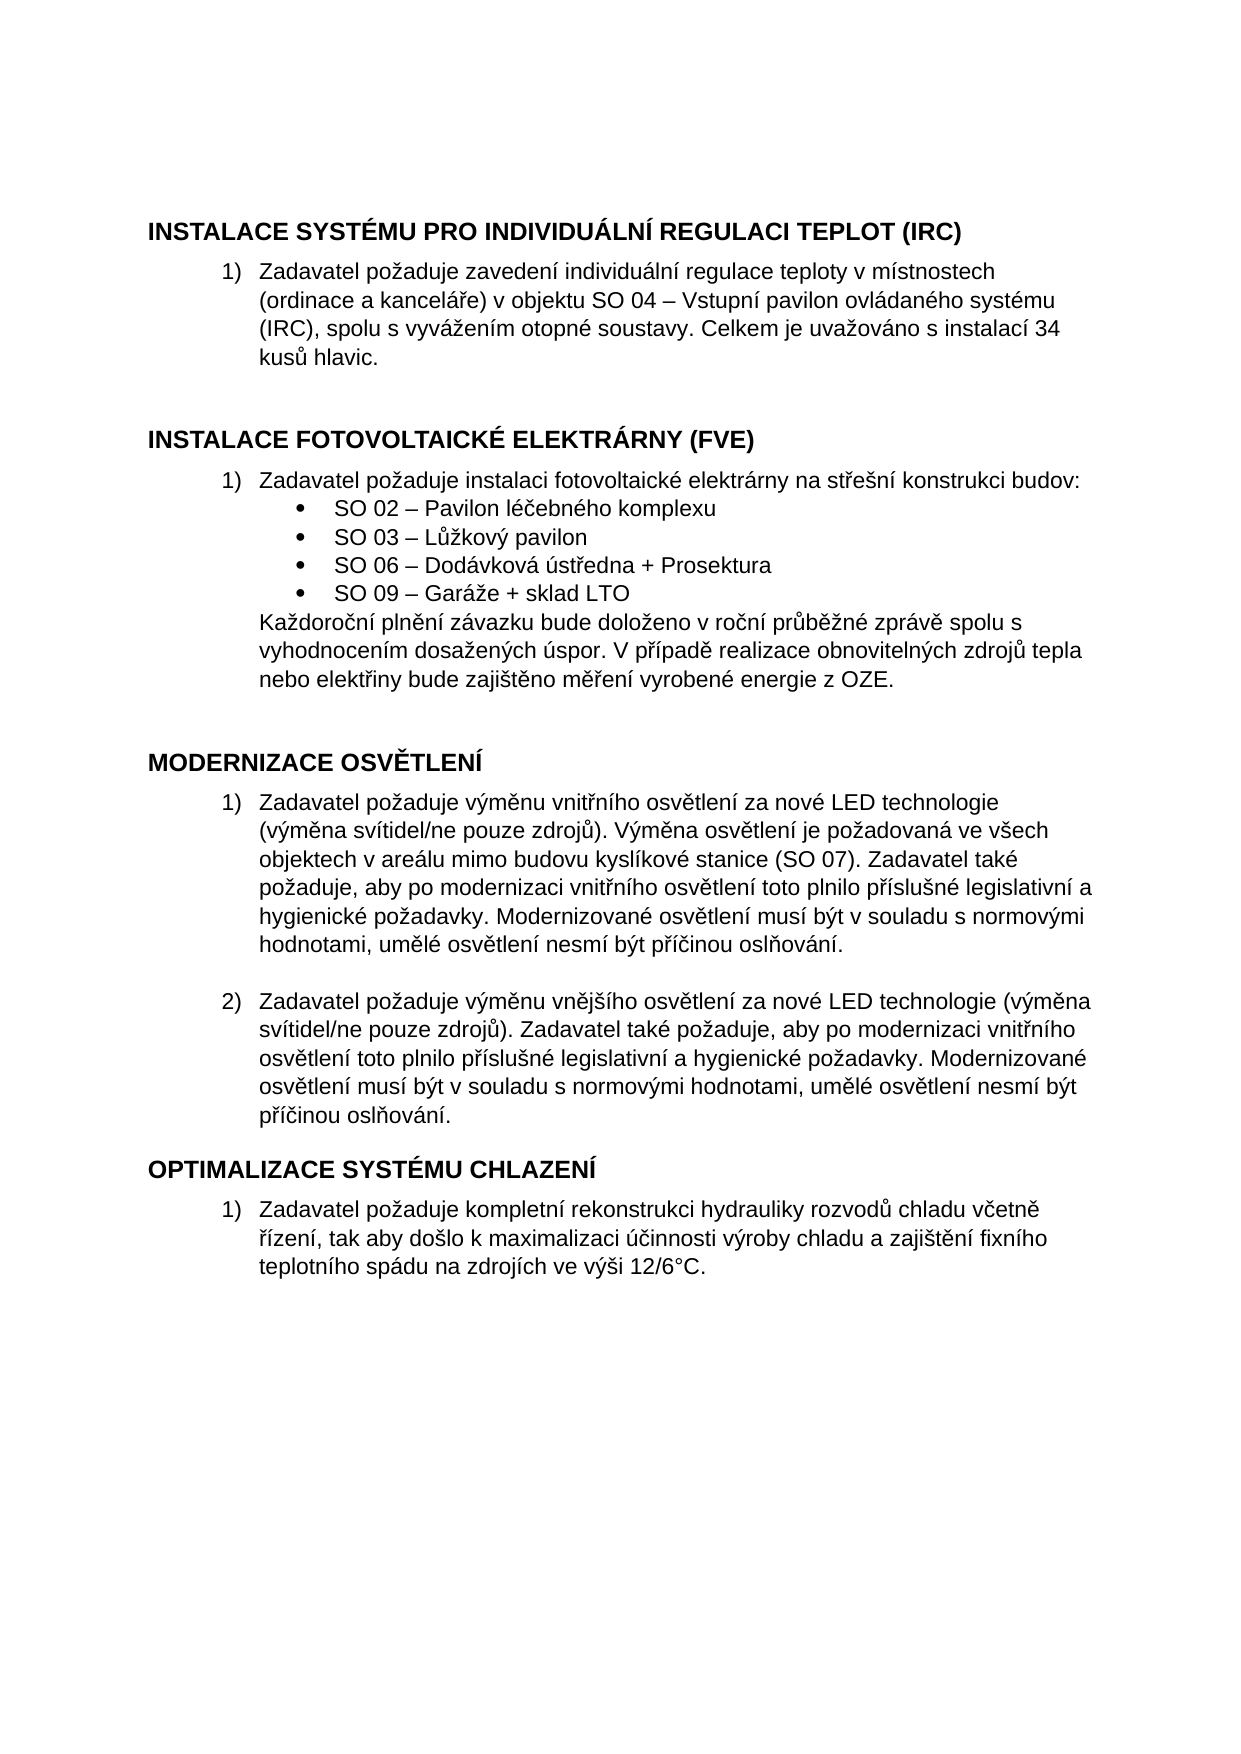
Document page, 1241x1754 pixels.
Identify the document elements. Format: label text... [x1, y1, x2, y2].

subtitle Instalace fotovoltaické elektrárny (FVE) [148, 425, 1092, 454]
list Zadavatel požaduje výměnu vnitřního osvětlení za nové LED technologie (výměna svítidel/ne pouze zdrojů). Výměna osvětlení je požadovaná ve všech objektech v areálu mimo budovu kyslíkové stanice (SO 07). Zadavatel také požaduje, aby po modernizaci vnitřního osvětlení toto plnilo příslušné legislativní a hygienické požadavky. Modernizované osvětlení musí být v souladu s normovými hodnotami, umělé osvětlení nesmí být příčinou oslňování. [221, 789, 1092, 957]
list SO 06 – Dodávková ústředna + Prosektura [296, 552, 1092, 578]
list SO 02 – Pavilon léčebného komplexu [296, 495, 1092, 521]
subtitle Modernizace osvětlení [148, 748, 1092, 776]
subtitle Optimalizace systému chlazení [148, 1155, 1092, 1184]
list Každoroční plnění závazku bude doloženo v roční průběžné zprávě spolu s vyhodnocením dosažených úspor. V případě realizace obnovitelných zdrojů tepla nebo elektřiny bude zajištěno měření vyrobené energie z OZE. [259, 609, 1092, 692]
list SO 09 – Garáže + sklad LTO [296, 580, 1092, 607]
list Zadavatel požaduje zavedení individuální regulace teploty v místnostech (ordinace a kanceláře) v objektu SO 04 – Vstupní pavilon ovládaného systému (IRC), spolu s vyvážením otopné soustavy. Celkem je uvažováno s instalací 34 kusů hlavic. [221, 258, 1092, 370]
list Zadavatel požaduje kompletní rekonstrukci hydrauliky rozvodů chladu včetně řízení, tak aby došlo k maximalizaci účinnosti výroby chladu a zajištění fixního teplotního spádu na zdrojích ve výši 12/6°C. [221, 1196, 1092, 1279]
list Zadavatel požaduje instalaci fotovoltaické elektrárny na střešní konstrukci budov: [221, 467, 1092, 493]
list Zadavatel požaduje výměnu vnějšího osvětlení za nové LED technologie (výměna svítidel/ne pouze zdrojů). Zadavatel také požaduje, aby po modernizaci vnitřního osvětlení toto plnilo příslušné legislativní a hygienické požadavky. Modernizované osvětlení musí být v souladu s normovými hodnotami, umělé osvětlení nesmí být příčinou oslňování. [221, 988, 1092, 1128]
subtitle Instalace systému pro individuální regulaci teplot (IRC) [148, 217, 1092, 246]
list SO 03 – Lůžkový pavilon [296, 523, 1092, 550]
